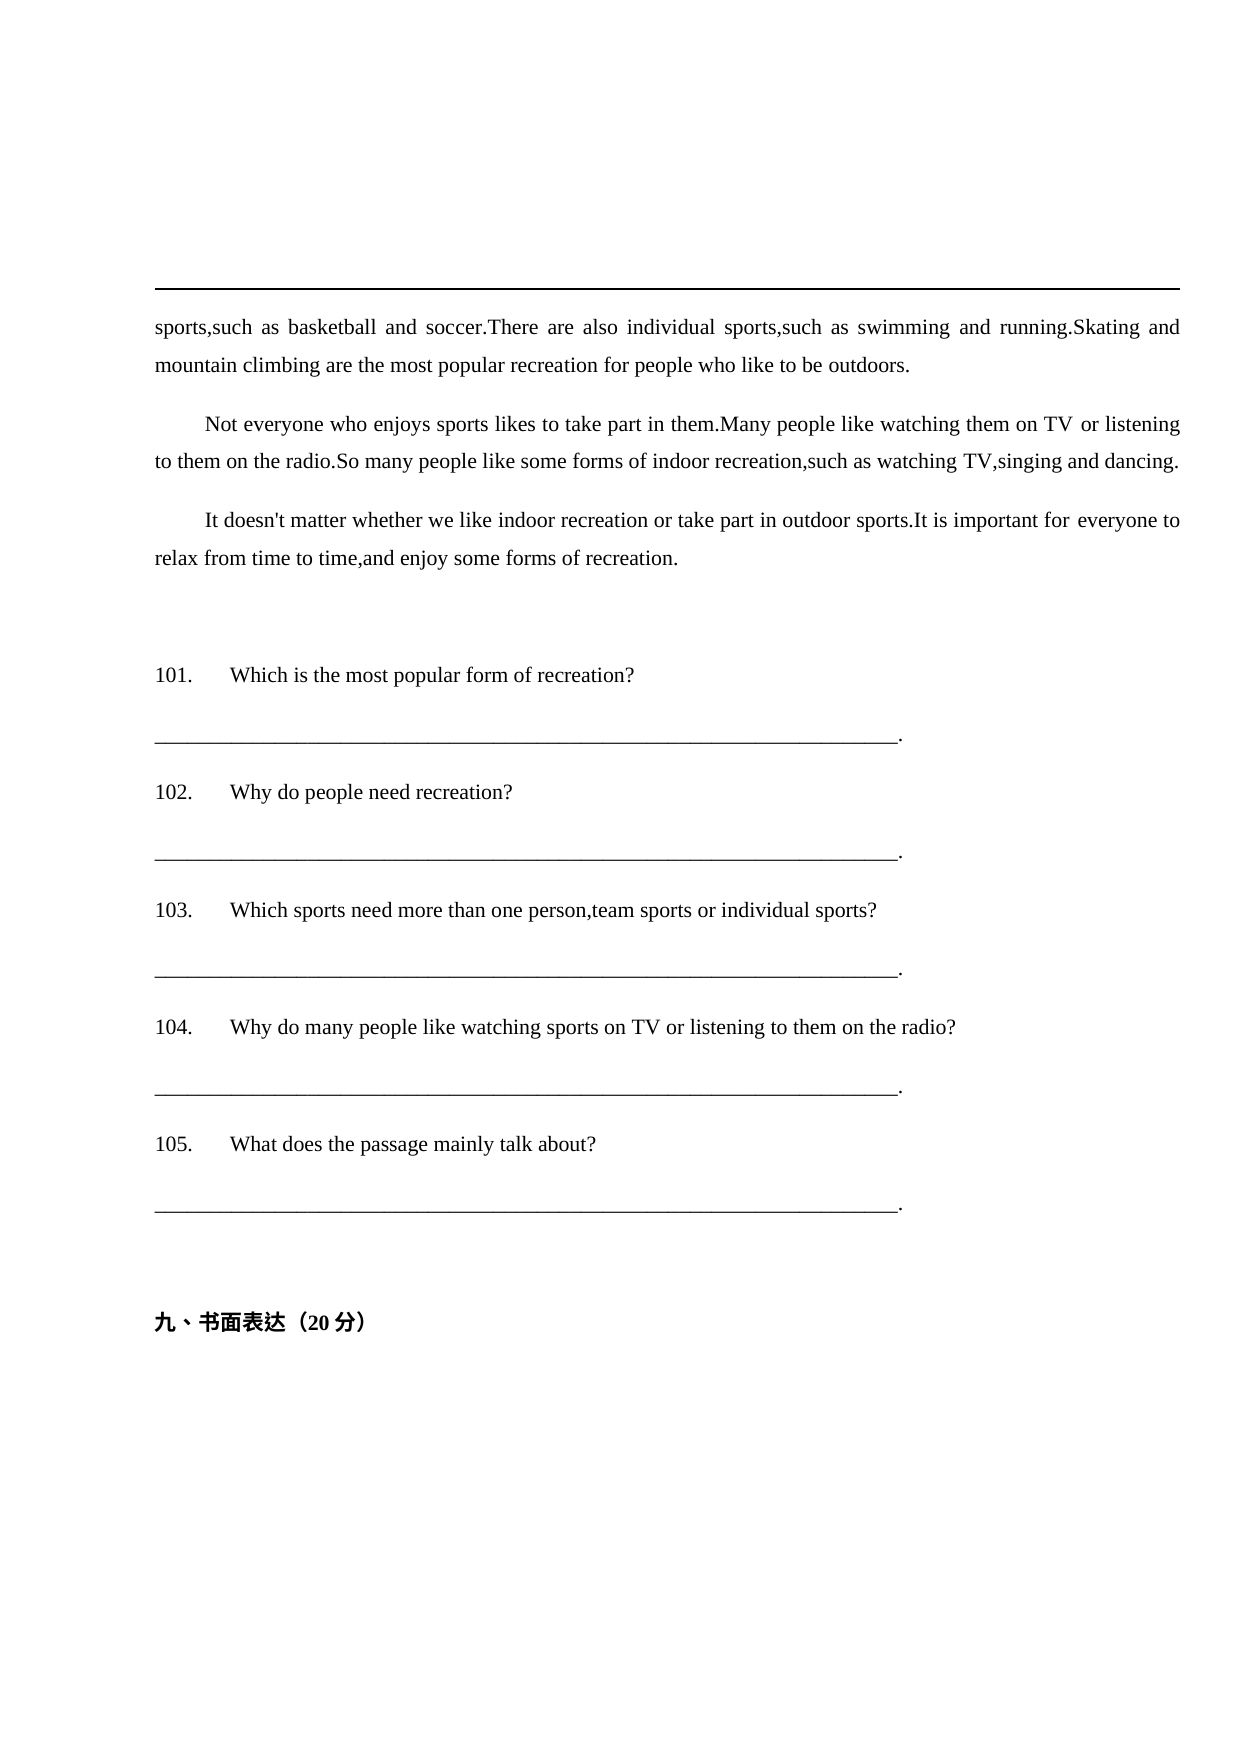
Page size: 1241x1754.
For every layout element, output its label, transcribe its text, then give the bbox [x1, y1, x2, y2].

list ____________________________________________________________________. [154, 1190, 1180, 1215]
list Which sports need more than one person,team sports or individual sports? [154, 897, 1180, 922]
list What does the passage mainly talk about? [154, 1131, 1180, 1156]
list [154, 314, 1180, 377]
list ____________________________________________________________________. [154, 955, 1180, 981]
list 九、书面表达（20分） [154, 1307, 1180, 1337]
list Why do many people like watching sports on TV or listening to them on the radio? [154, 1014, 1180, 1039]
list Why do people need recreation? [154, 779, 1180, 804]
list ____________________________________________________________________. [154, 1073, 1180, 1098]
list ____________________________________________________________________. [154, 838, 1180, 863]
list Not everyone who enjoys sports likes to take part in them.Many people like watching them on TV or listening to them on the radio.So many people like some forms of indoor recreation,such as watching TV,singing and dancing. [154, 411, 1180, 473]
list ____________________________________________________________________. [154, 721, 1180, 746]
list It doesn't matter whether we like indoor recreation or take part in outdoor sports.It is important for everyone to relax from time to time,and enjoy some forms of recreation. [154, 507, 1180, 570]
list Which is the most popular form of recreation? [154, 662, 1180, 687]
